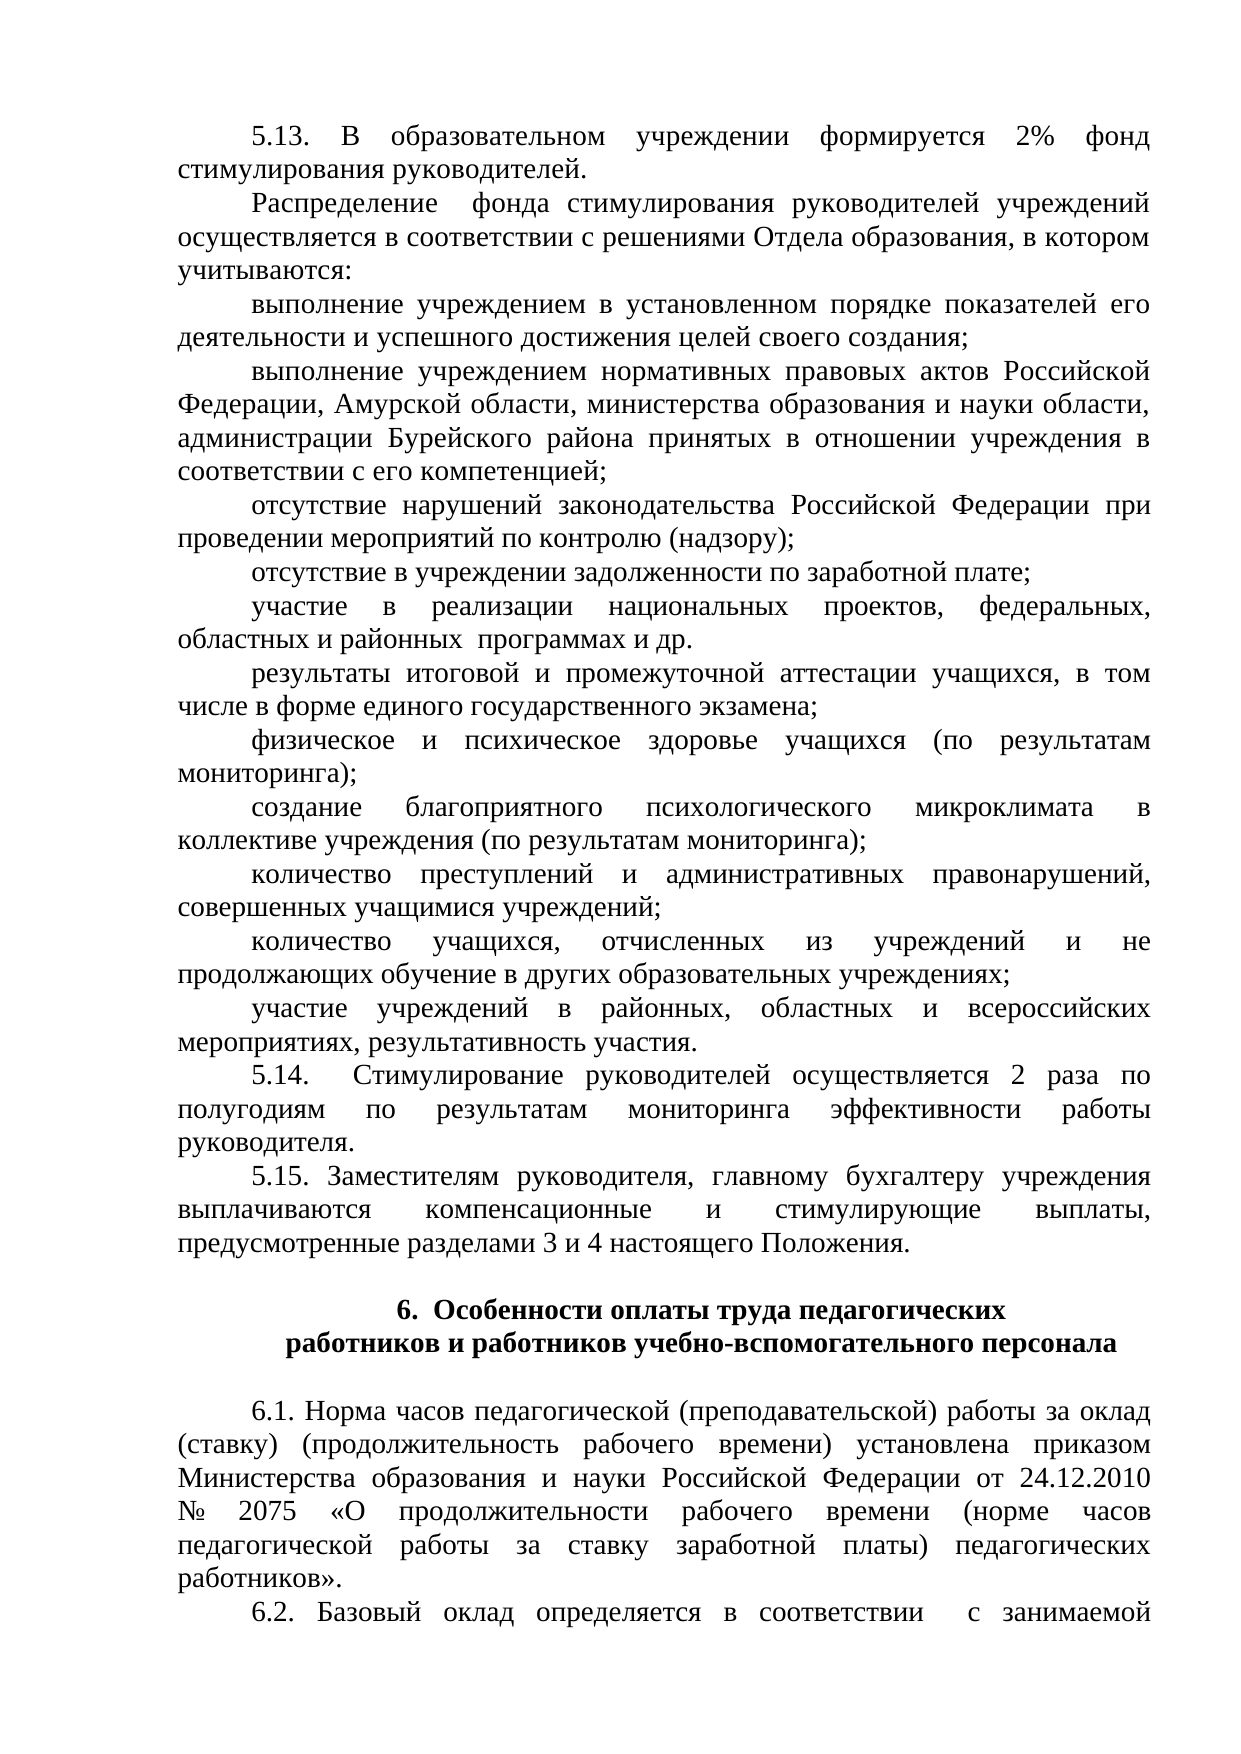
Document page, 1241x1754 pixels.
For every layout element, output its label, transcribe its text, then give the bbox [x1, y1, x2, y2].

text 5.13. В образовательном учреждении формируется 2% фонд стимулирования руководителей. [177, 118, 1152, 185]
text отсутствие нарушений законодательства Российской Федерации при проведении мероприятий по контролю (надзору); [177, 487, 1152, 554]
text выполнение учреждением нормативных правовых актов Российской Федерации, Амурской области, министерства образования и науки области, администрации Бурейского района принятых в отношении учреждения в соответствии с его компетенцией; [177, 353, 1152, 487]
text количество преступлений и административных правонарушений, совершенных учащимися учреждений; [177, 856, 1152, 923]
text физическое и психическое здоровье учащихся (по результатам мониторинга); [177, 722, 1152, 789]
text 6.1. Норма часов педагогической (преподавательской) работы за оклад (ставку) (продолжительность рабочего времени) установлена приказом Министерства образования и науки Российской Федерации от 24.12.2010 № 2075 «О продолжительности рабочего времени (норме часов педагогической работы за ставку заработной платы) педагогических работников». [177, 1393, 1152, 1594]
text 5.15. Заместителям руководителя, главному бухгалтеру учреждения выплачиваются компенсационные и стимулирующие выплаты, предусмотренные разделами 3 и 4 настоящего Положения. [177, 1158, 1152, 1258]
text количество учащихся, отчисленных из учреждений и не продолжающих обучение в других образовательных учреждениях; [177, 923, 1152, 990]
text создание благоприятного психологического микроклимата в коллективе учреждения (по результатам мониторинга); [177, 789, 1152, 856]
text участие учреждений в районных, областных и всероссийских мероприятиях, результативность участия. [177, 990, 1152, 1057]
text выполнение учреждением в установленном порядке показателей его деятельности и успешного достижения целей своего создания; [177, 286, 1152, 353]
text отсутствие в учреждении задолженности по заработной плате; [177, 554, 1152, 588]
text 5.14. Стимулирование руководителей осуществляется 2 раза по полугодиям по результатам мониторинга эффективности работы руководителя. [177, 1057, 1152, 1158]
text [177, 1594, 1152, 1627]
text результаты итоговой и промежуточной аттестации учащихся, в том числе в форме единого государственного экзамена; [177, 655, 1152, 722]
text Распределение фонда стимулирования руководителей учреждений осуществляется в соответствии с решениями Отдела образования, в котором учитываются: [177, 185, 1152, 286]
text участие в реализации национальных проектов, федеральных, областных и районных программах и др. [177, 588, 1152, 655]
text работников и работников учебно-вспомогательного персонала [177, 1326, 1152, 1359]
text 6. Особенности оплаты труда педагогических [177, 1292, 1152, 1326]
